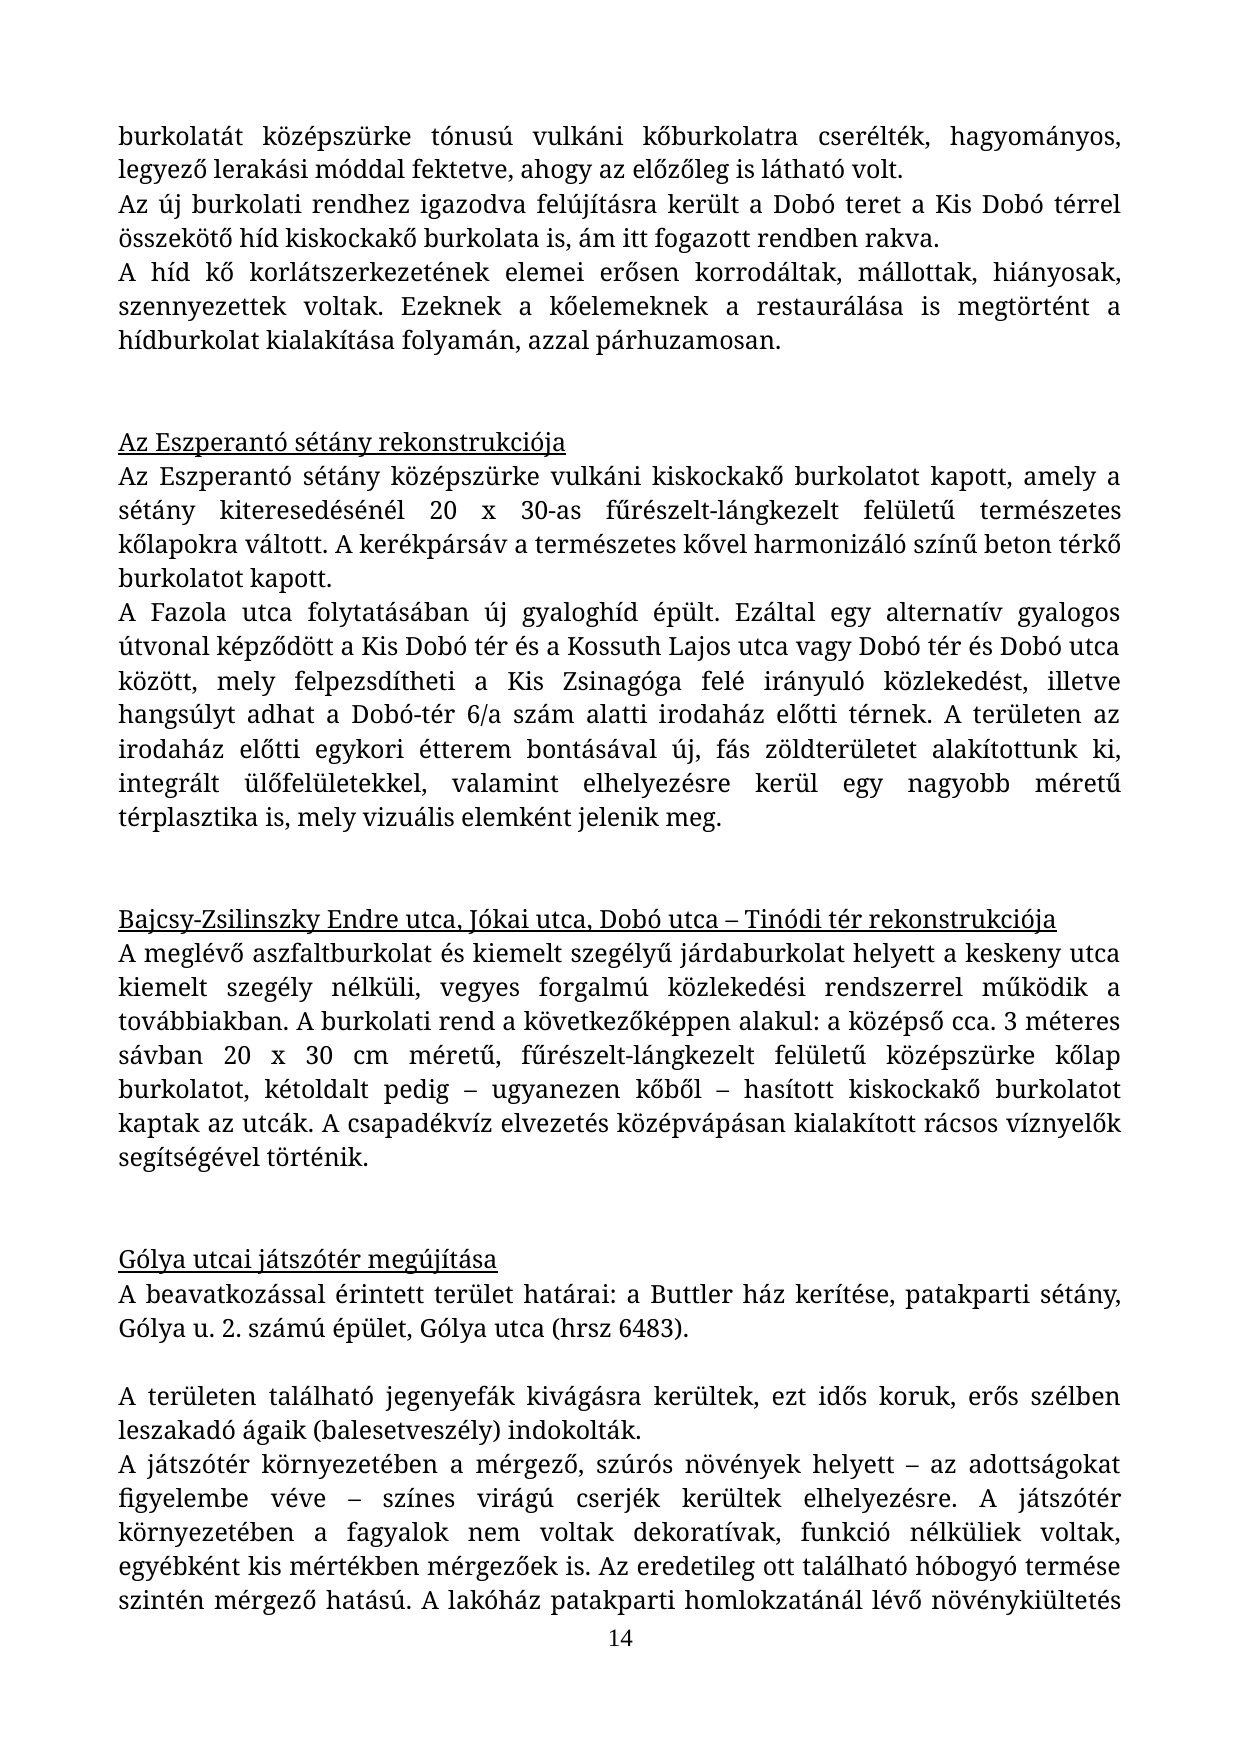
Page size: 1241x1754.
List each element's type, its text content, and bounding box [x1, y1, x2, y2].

text A híd kő korlátszerkezetének elemei erősen korrodáltak, mállottak, hiányosak, szennyezettek voltak. Ezeknek a kőelemeknek a restaurálása is megtörtént a hídburkolat kialakítása folyamán, azzal párhuzamosan. [118, 254, 1122, 357]
text Bajcsy-Zsilinszky Endre utca, Jókai utca, Dobó utca – Tinódi tér rekonstrukciója [118, 902, 1122, 936]
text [118, 1447, 1122, 1617]
text A Fazola utca folytatásában új gyaloghíd épült. Ezáltal egy alternatív gyalogos útvonal képződött a Kis Dobó tér és a Kossuth Lajos utca vagy Dobó tér és Dobó utca között, mely felpezsdítheti a Kis Zsinagóga felé irányuló közlekedést, illetve hangsúlyt adhat a Dobó-tér 6/a szám alatti irodaház előtti térnek. A területen az irodaház előtti egykori étterem bontásával új, fás zöldterületet alakítottunk ki, integrált ülőfelületekkel, valamint elhelyezésre kerül egy nagyobb méretű térplasztika is, mely vizuális elemként jelenik meg. [118, 595, 1122, 833]
text A meglévő aszfaltburkolat és kiemelt szegélyű járdaburkolat helyett a keskeny utca kiemelt szegély nélküli, vegyes forgalmú közlekedési rendszerrel működik a továbbiakban. A burkolati rend a következőképpen alakul: a középső cca. 3 méteres sávban 20 x 30 cm méretű, fűrészelt-lángkezelt felületű középszürke kőlap burkolatot, kétoldalt pedig – ugyanezen kőből – hasított kiskockakő burkolatot kaptak az utcák. A csapadékvíz elvezetés középvápásan kialakított rácsos víznyelők segítségével történik. [118, 936, 1122, 1174]
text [118, 118, 1122, 186]
text A beavatkozással érintett terület határai: a Buttler ház kerítése, patakparti sétány, Gólya u. 2. számú épület, Gólya utca (hrsz 6483). [118, 1276, 1122, 1344]
text Az új burkolati rendhez igazodva felújításra került a Dobó teret a Kis Dobó térrel összekötő híd kiskockakő burkolata is, ám itt fogazott rendben rakva. [118, 186, 1122, 254]
text Az Eszperantó sétány középszürke vulkáni kiskockakő burkolatot kapott, amely a sétány kiteresedésénél 20 x 30-as fűrészelt-lángkezelt felületű természetes kőlapokra váltott. A kerékpársáv a természetes kővel harmonizáló színű beton térkő burkolatot kapott. [118, 459, 1122, 595]
text Az Eszperantó sétány rekonstrukciója [118, 425, 1122, 459]
text A területen található jegenyefák kivágásra kerültek, ezt idős koruk, erős szélben leszakadó ágaik (balesetveszély) indokolták. [118, 1378, 1122, 1447]
text Gólya utcai játszótér megújítása [118, 1242, 1122, 1276]
